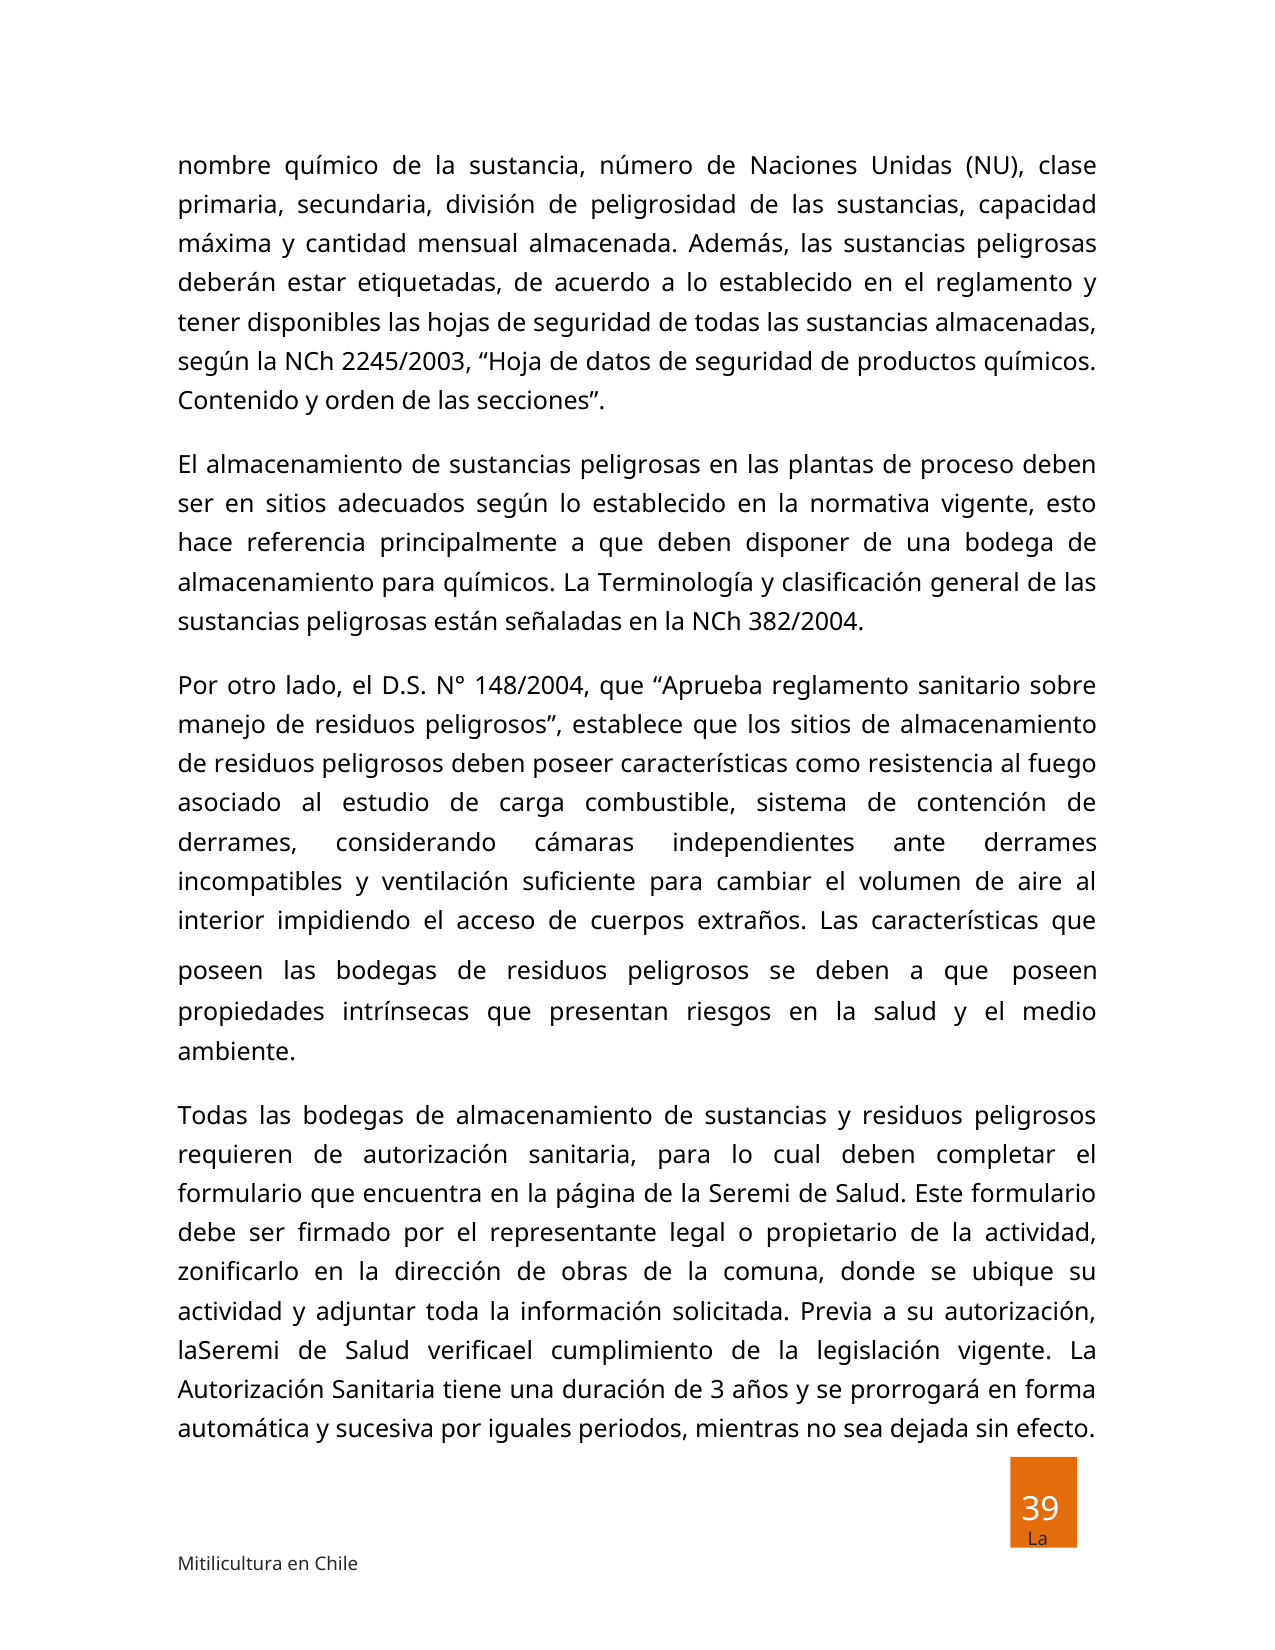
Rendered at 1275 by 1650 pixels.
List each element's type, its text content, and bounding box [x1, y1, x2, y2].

text Por otro lado, el D.S. N° 148/2004, que “Aprueba reglamento sanitario sobre manejo de residuos peligrosos”, establece que los sitios de almacenamiento de residuos peligrosos deben poseer características como resistencia al fuego asociado al estudio de carga combustible, sistema de contención de derrames, considerando cámaras independientes ante derrames incompatibles y ventilación suficiente para cambiar el volumen de aire al interior impidiendo el acceso de cuerpos extraños. Las características que poseen las bodegas de residuos peligrosos se deben a que poseen propiedades intrínsecas que presentan riesgos en la salud y el medio ambiente. [177, 668, 1098, 1067]
text Todas las bodegas de almacenamiento de sustancias y residuos peligrosos requieren de autorización sanitaria, para lo cual deben completar el formulario que encuentra en la página de la Seremi de Salud. Este formulario debe ser firmado por el representante legal o propietario de la actividad, zonificarlo en la dirección de obras de la comuna, donde se ubique su actividad y adjuntar toda la información solicitada. Previa a su autorización, laSeremi de Salud verificael cumplimiento de la legislación vigente. La Autorización Sanitaria tiene una duración de 3 años y se prorrogará en forma automática y sucesiva por iguales periodos, mientras no sea dejada sin efecto. [177, 1097, 1098, 1445]
text El almacenamiento de sustancias peligrosas en las plantas de proceso deben ser en sitios adecuados según lo establecido en la normativa vigente, esto hace referencia principalmente a que deben disponer de una bodega de almacenamiento para químicos. La Terminología y clasificación general de las sustancias peligrosas están señaladas en la NCh 382/2004. [177, 447, 1098, 637]
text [177, 148, 1098, 417]
